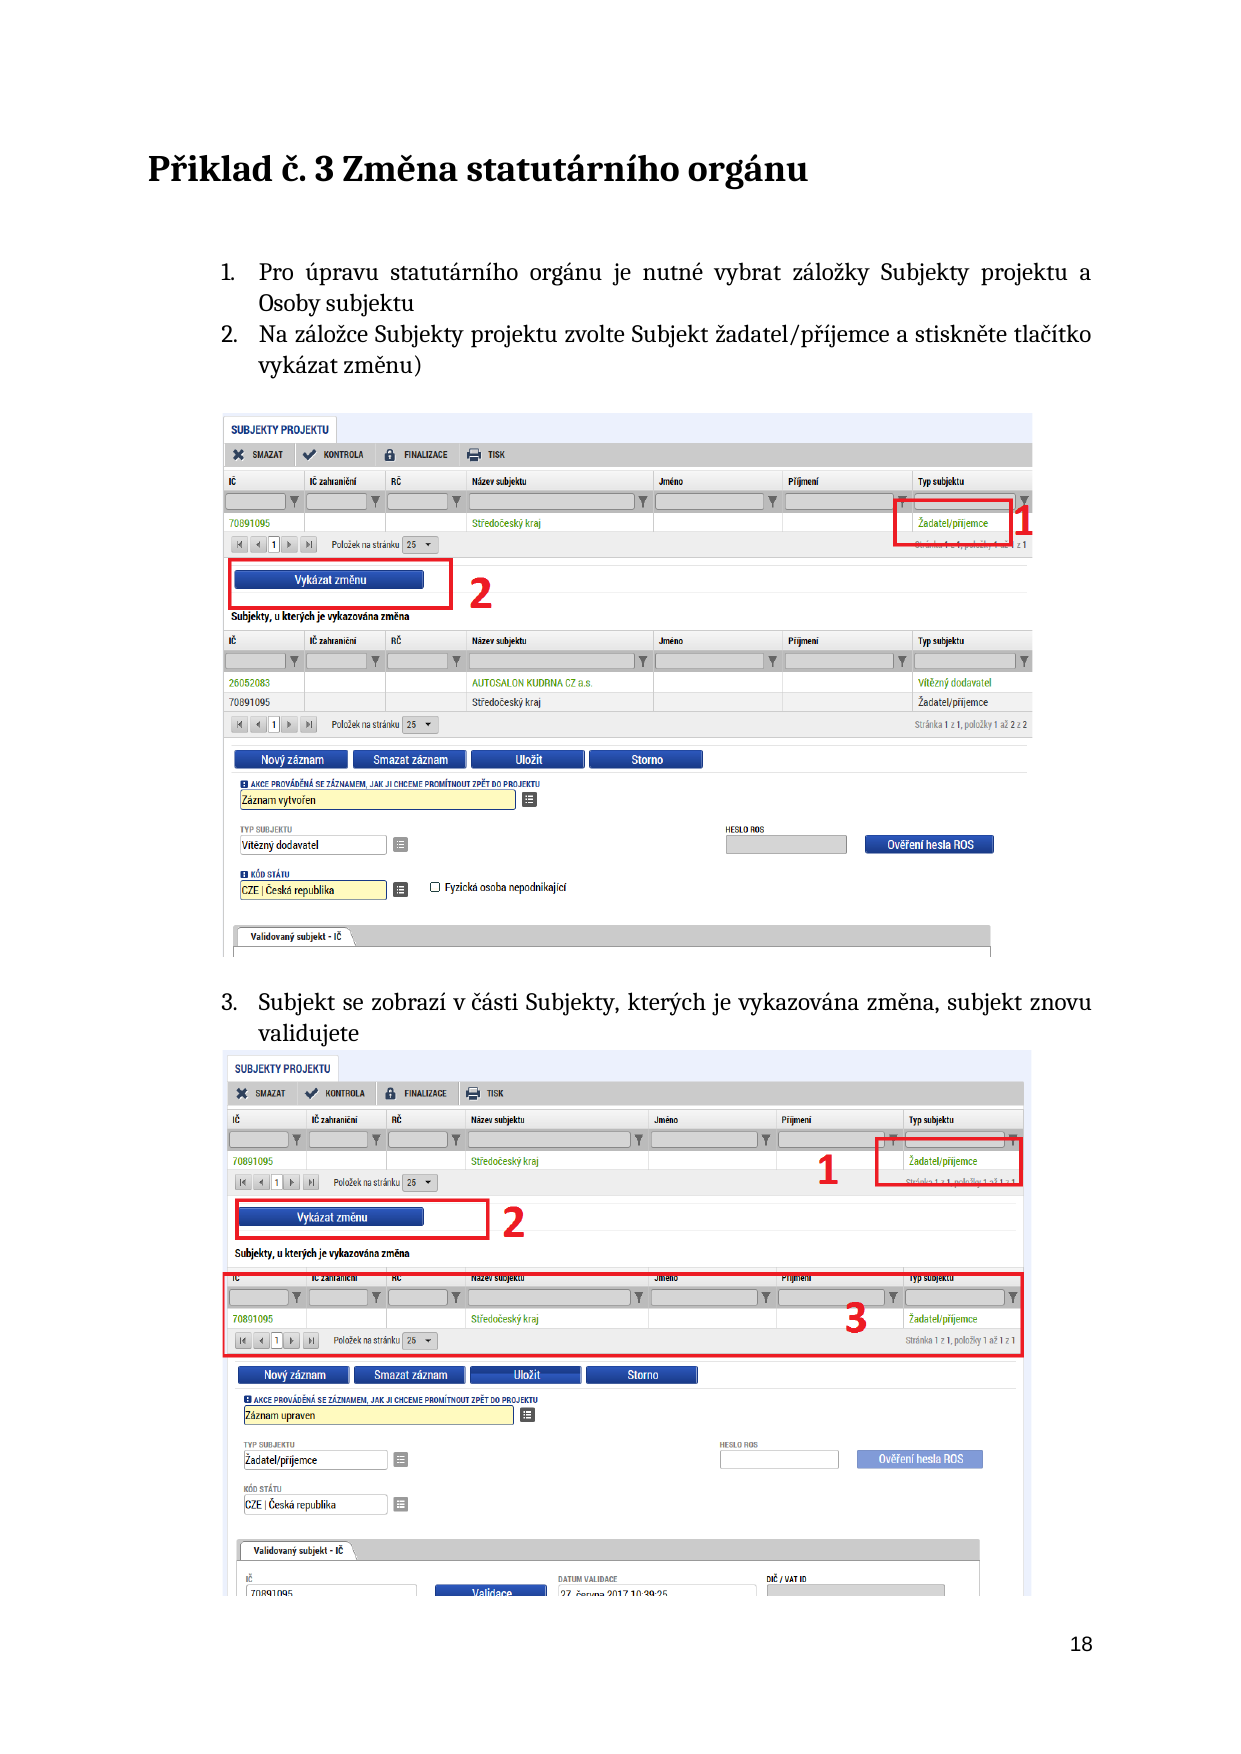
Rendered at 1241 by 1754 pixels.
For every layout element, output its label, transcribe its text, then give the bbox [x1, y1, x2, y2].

picture [222, 1050, 1032, 1596]
picture [222, 413, 1033, 957]
list Pro úpravu statutárního orgánu je nutné vybrat záložky Subjekty projektu a Osoby subjektu [221, 258, 1093, 318]
list Na záložce Subjekty projektu zvolte Subjekt žadatel/příjemce a stiskněte tlačítko vykázat změnu) [221, 320, 1093, 380]
list Subjekt se zobrazí v části Subjekty, kterých je vykazována změna, subjekt znovu validujete [221, 988, 1093, 1048]
text Přiklad č. 3 Změna statutárního orgánu [148, 148, 1093, 191]
